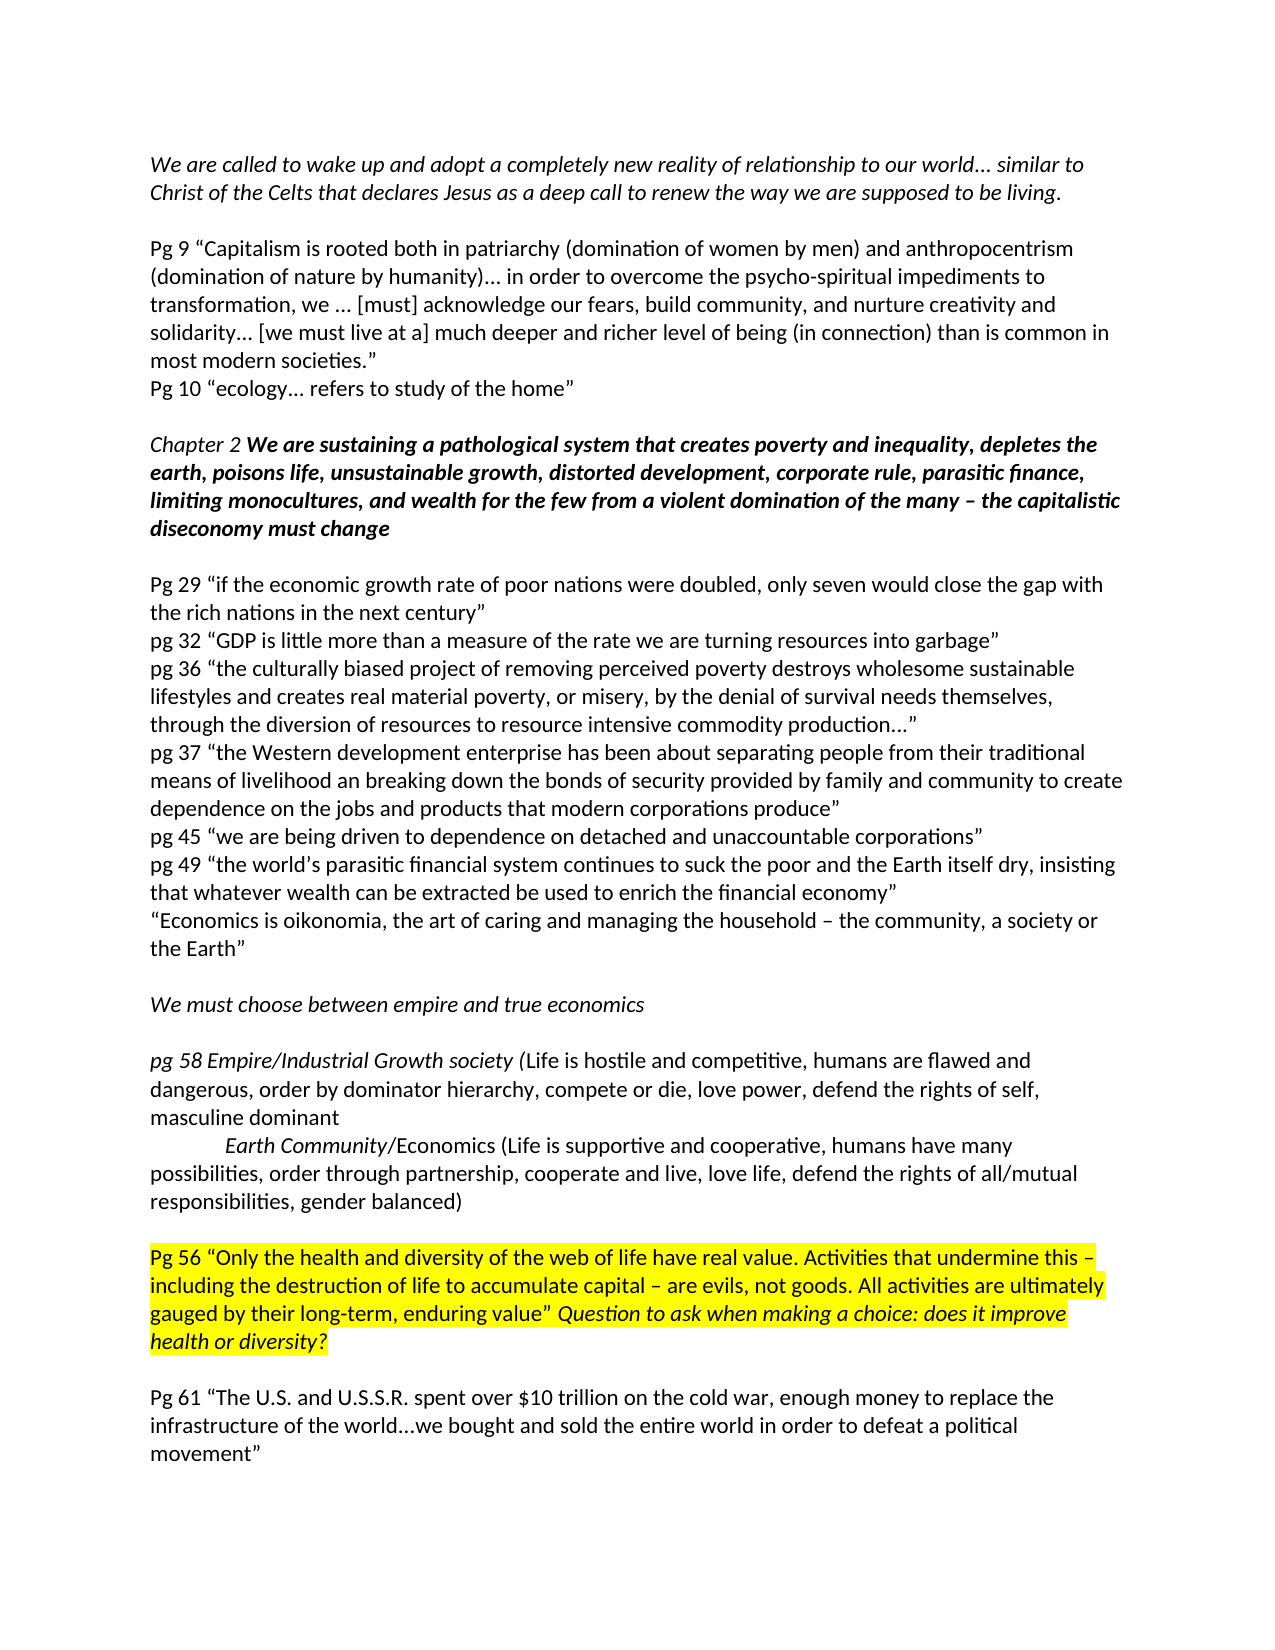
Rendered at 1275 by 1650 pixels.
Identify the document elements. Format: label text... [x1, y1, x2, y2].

text Chapter 2 We are sustaining a pathological system that creates poverty and inequality, depletes the earth, poisons life, unsustainable growth, distorted development, corporate rule, parasitic finance, limiting monocultures, and wealth for the few from a violent domination of the many – the capitalistic diseconomy must change [150, 430, 1125, 542]
text pg 45 “we are being driven to dependence on detached and unaccountable corporations” [150, 822, 1125, 851]
text pg 49 “the world’s parasitic financial system continues to suck the poor and the Earth itself dry, insisting that whatever wealth can be extracted be used to enrich the financial economy” [150, 851, 1125, 907]
text Pg 61 “The U.S. and U.S.S.R. spent over $10 trillion on the cold war, enough money to replace the infrastructure of the world...we bought and sold the entire world in order to defeat a political movement” [150, 1383, 1125, 1467]
text Pg 9 “Capitalism is rooted both in patriarchy (domination of women by men) and anthropocentrism (domination of nature by humanity)... in order to overcome the psycho-spiritual impediments to transformation, we ... [must] acknowledge our fears, build community, and nurture creativity and solidarity... [we must live at a] much deeper and richer level of being (in connection) than is common in most modern societies.” [150, 234, 1125, 374]
text Pg 10 “ecology... refers to study of the home” [150, 374, 1125, 402]
text Pg 56 “Only the health and diversity of the web of life have real value. Activities that undermine this – including the destruction of life to accumulate capital – are evils, not goods. All activities are ultimately gauged by their long-term, enduring value” Question to ask when making a choice: does it improve health or diversity? [328, 1243, 1125, 1355]
text Earth Community/Economics (Life is supportive and cooperative, humans have many possibilities, order through partnership, cooperate and live, love life, defend the rights of all/mutual responsibilities, gender balanced) [150, 1131, 1125, 1215]
text “Economics is oikonomia, the art of caring and managing the household – the community, a society or the Earth” [150, 907, 1125, 963]
text pg 37 “the Western development enterprise has been about separating people from their traditional means of livelihood an breaking down the bonds of security provided by family and community to create dependence on the jobs and products that modern corporations produce” [150, 738, 1125, 822]
text pg 32 “GDP is little more than a measure of the rate we are turning resources into garbage” [150, 626, 1125, 654]
text Pg 29 “if the economic growth rate of poor nations were doubled, only seven would close the gap with the rich nations in the next century” [150, 570, 1125, 626]
text pg 58 Empire/Industrial Growth society (Life is hostile and competitive, humans are flawed and dangerous, order by dominator hierarchy, compete or die, love power, defend the rights of self, masculine dominant [150, 1047, 1125, 1131]
text pg 36 “the culturally biased project of removing perceived poverty destroys wholesome sustainable lifestyles and creates real material poverty, or misery, by the denial of survival needs themselves, through the diversion of resources to resource intensive commodity production...” [150, 654, 1125, 738]
text We must choose between empire and true economics [150, 991, 1125, 1019]
text We are called to wake up and adopt a completely new reality of relationship to our world... similar to Christ of the Celts that declares Jesus as a deep call to renew the way we are supposed to be living. [150, 150, 1125, 206]
